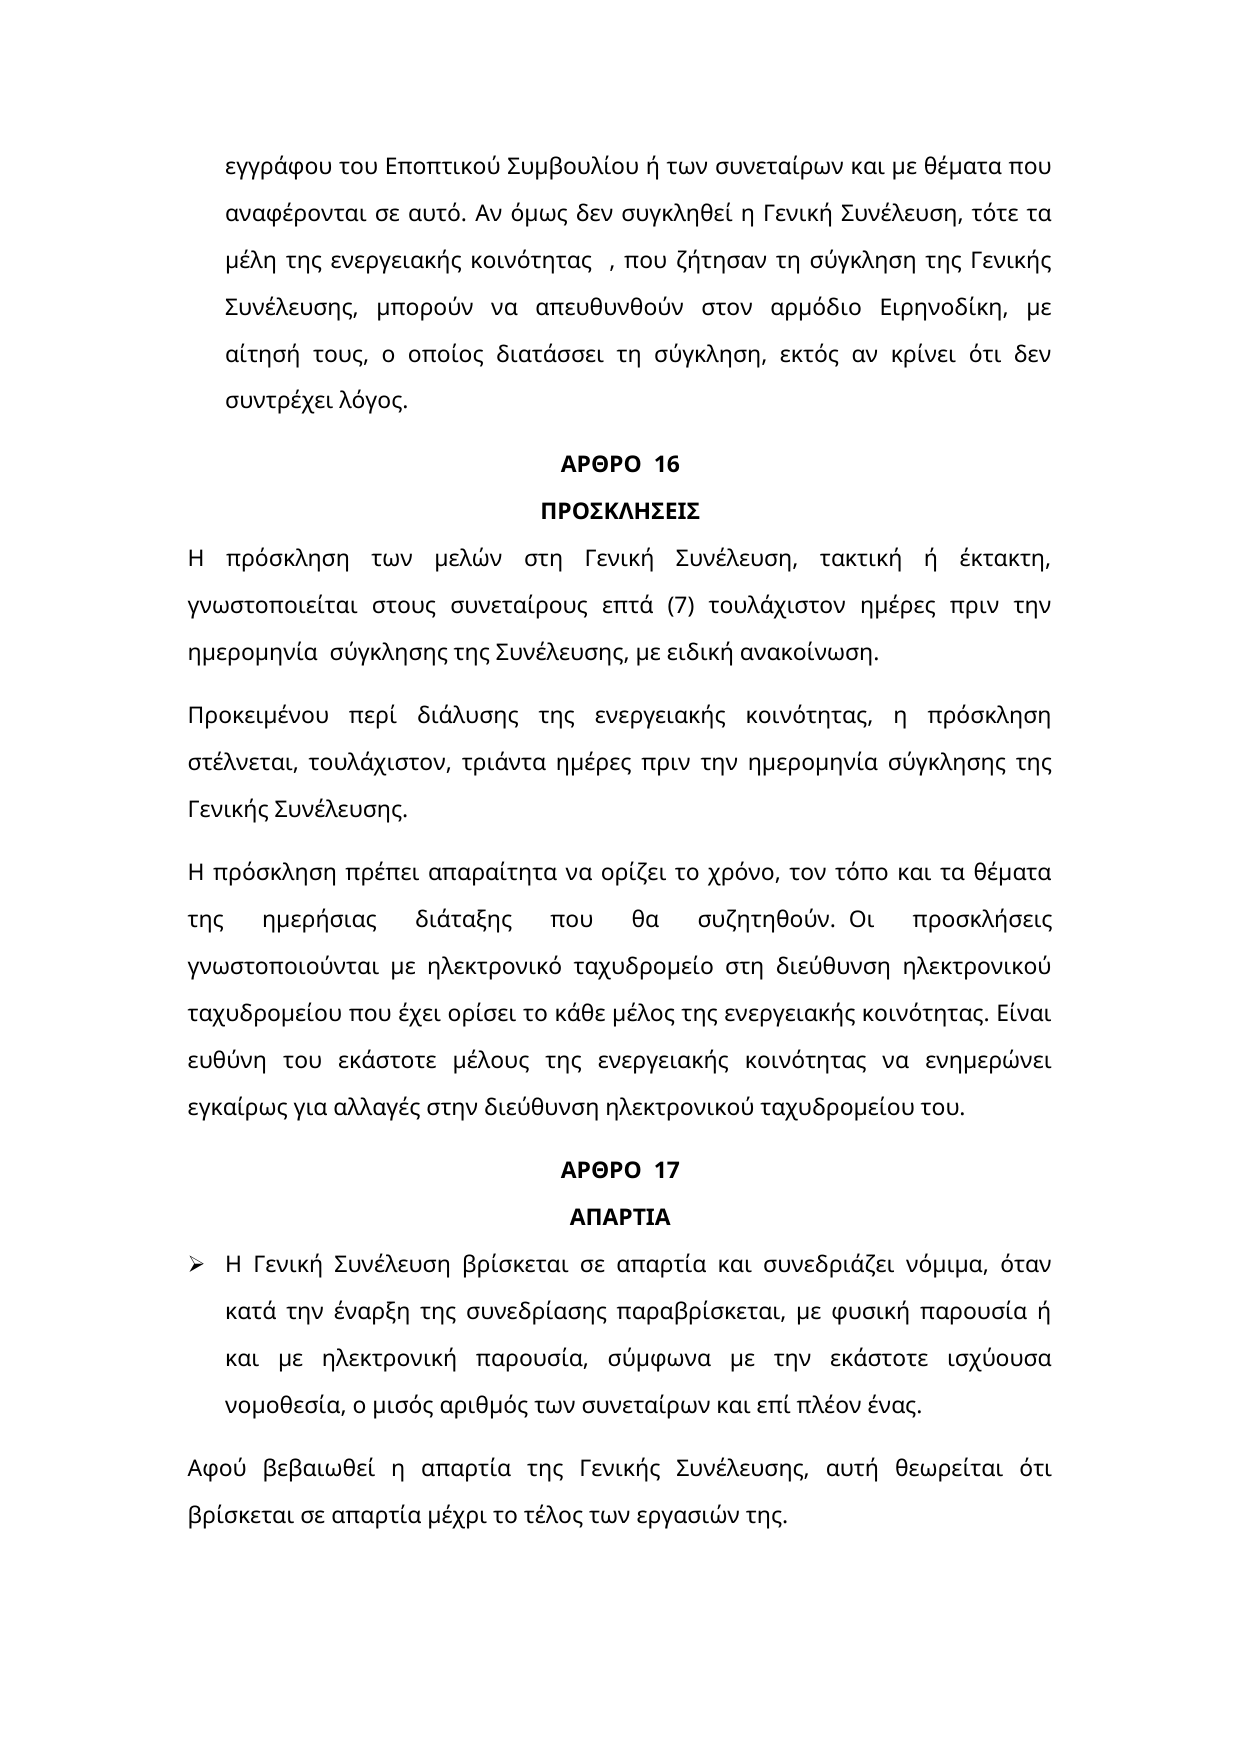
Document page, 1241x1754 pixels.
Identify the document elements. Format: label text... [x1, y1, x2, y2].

text ΠΡΟΣΚΛΗΣΕΙΣ [187, 495, 1053, 526]
text AΠΑΡΤΙΑ [187, 1201, 1053, 1232]
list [187, 150, 1053, 416]
text ΑΡΘΡΟ 17 [187, 1154, 1053, 1185]
text Η πρόσκληση πρέπει απαραίτητα να ορίζει το χρόνο, τον τόπο και τα θέματα της ημερήσιας διάταξης που θα συζητηθούν. Οι προσκλήσεις γνωστοποιούνται με ηλεκτρονικό ταχυδρομείο στη διεύθυνση ηλεκτρονικού ταχυδρομείου που έχει ορίσει το κάθε μέλος της ενεργειακής κοινότητας. Είναι ευθύνη του εκάστοτε μέλους της ενεργειακής κοινότητας να ενημερώνει εγκαίρως για αλλαγές στην διεύθυνση ηλεκτρονικού ταχυδρομείου του. [187, 856, 1053, 1122]
text Η πρόσκληση των μελών στη Γενική Συνέλευση, τακτική ή έκτακτη, γνωστοποιείται στους συνεταίρους επτά (7) τουλάχιστον ημέρες πριν την ημερομηνία σύγκλησης της Συνέλευσης, με ειδική ανακοίνωση. [187, 542, 1053, 667]
text Αφού βεβαιωθεί η απαρτία της Γενικής Συνέλευσης, αυτή θεωρείται ότι βρίσκεται σε απαρτία μέχρι το τέλος των εργασιών της. [187, 1452, 1053, 1530]
text Προκειμένου περί διάλυσης της ενεργειακής κοινότητας, η πρόσκληση στέλνεται, τουλάχιστον, τριάντα ημέρες πριν την ημερομηνία σύγκλησης της Γενικής Συνέλευσης. [187, 699, 1053, 824]
list Η Γενική Συνέλευση βρίσκεται σε απαρτία και συνεδριάζει νόμιμα, όταν κατά την έναρξη της συνεδρίασης παραβρίσκεται, με φυσική παρουσία ή και με ηλεκτρονική παρουσία, σύμφωνα με την εκάστοτε ισχύουσα νομοθεσία, ο μισός αριθμός των συνεταίρων και επί πλέον ένας. [187, 1248, 1053, 1420]
text ΑΡΘΡΟ 16 [187, 448, 1053, 479]
